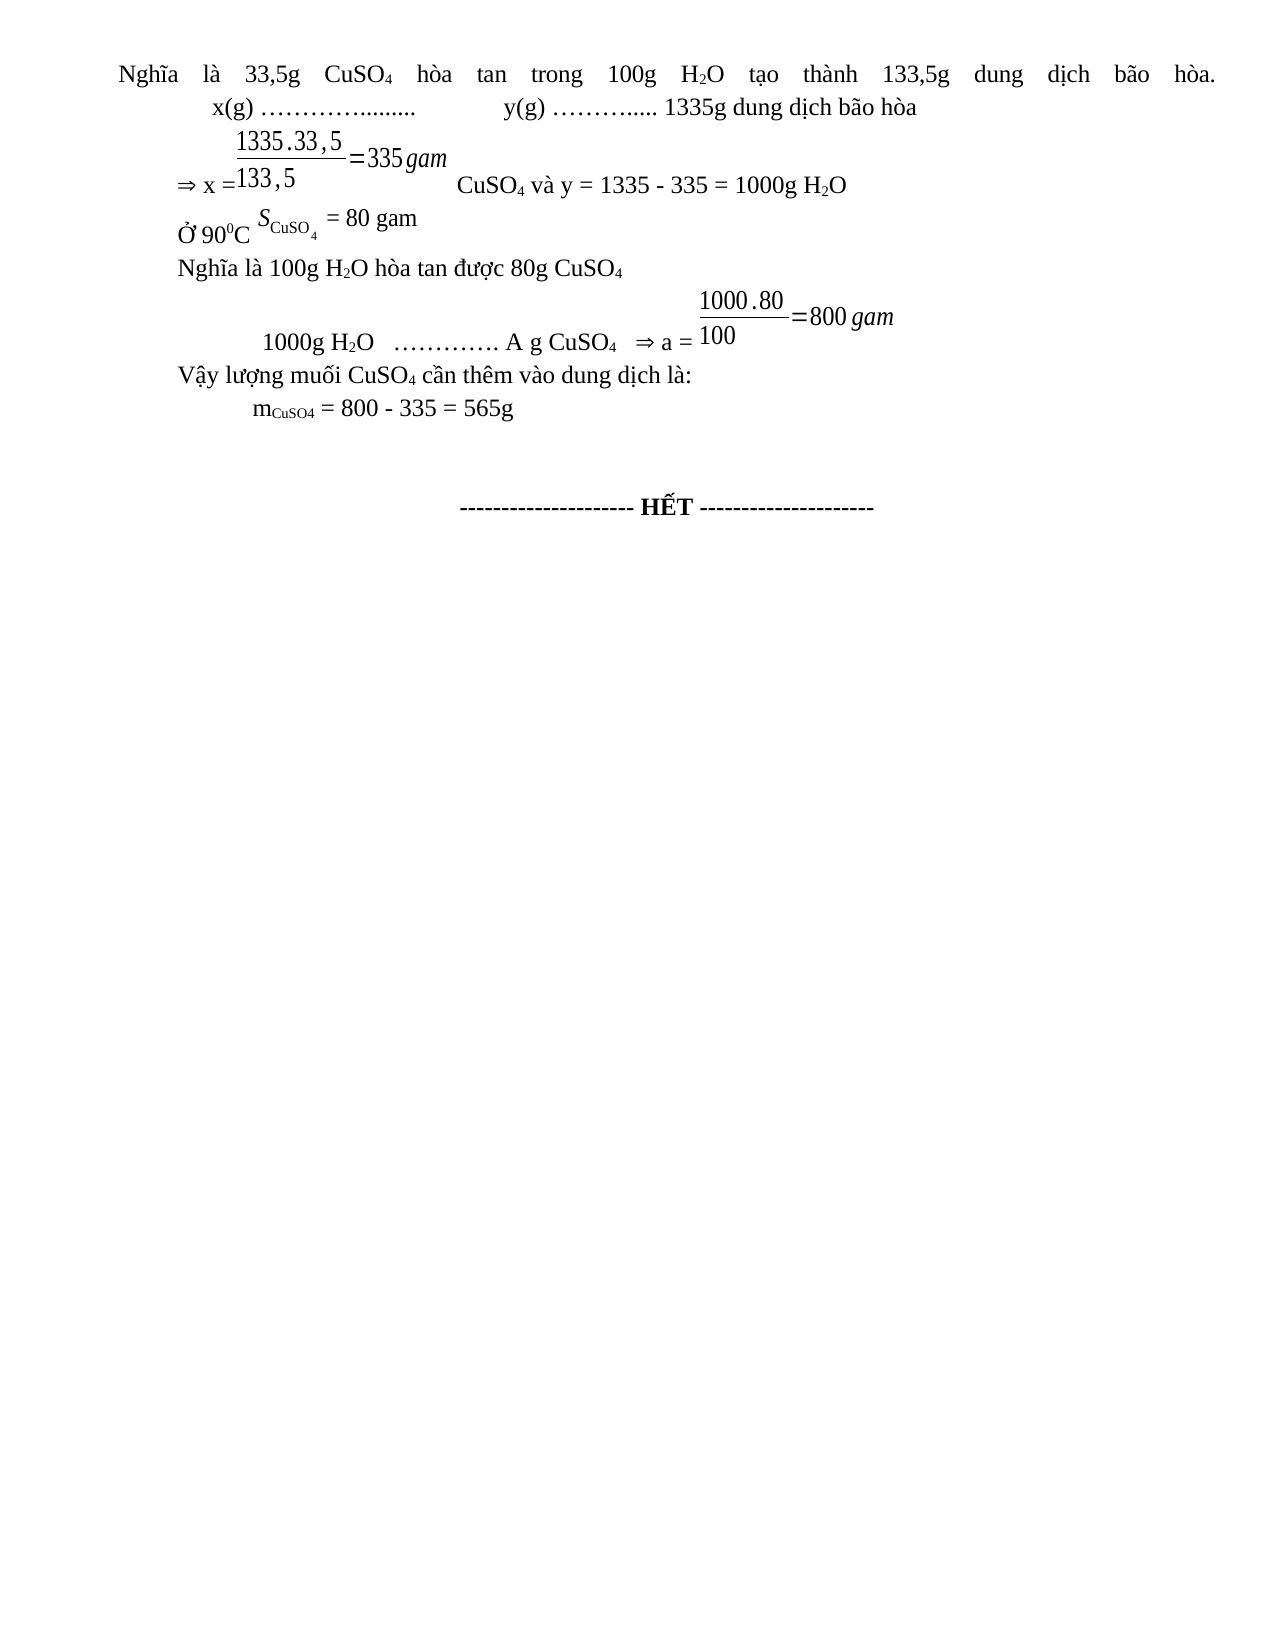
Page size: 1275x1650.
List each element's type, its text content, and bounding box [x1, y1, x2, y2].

text Vậy lượng muối CuSO4 cần thêm vào dung dịch là: [118, 360, 1216, 389]
text x = CuSO4 và y = 1335 - 335 = 1000g H2O [118, 125, 1216, 199]
text Ở 900C [118, 203, 1216, 248]
text Nghĩa là 100g H2O hòa tan được 80g CuSO4 [118, 253, 1216, 282]
text Nghĩa là 33,5g CuSO4 hòa tan trong 100g H2O tạo thành 133,5g dung dịch bão hòa. x(g) …………......... y(g) ………..... 1335g dung dịch bão hòa [118, 59, 1216, 121]
text 1000g H2O …………. A g CuSO4 a = [118, 286, 1216, 356]
text mCuSO4 = 800 - 335 = 565g [193, 393, 1216, 422]
list --------------------- HẾT --------------------- [118, 492, 1216, 521]
